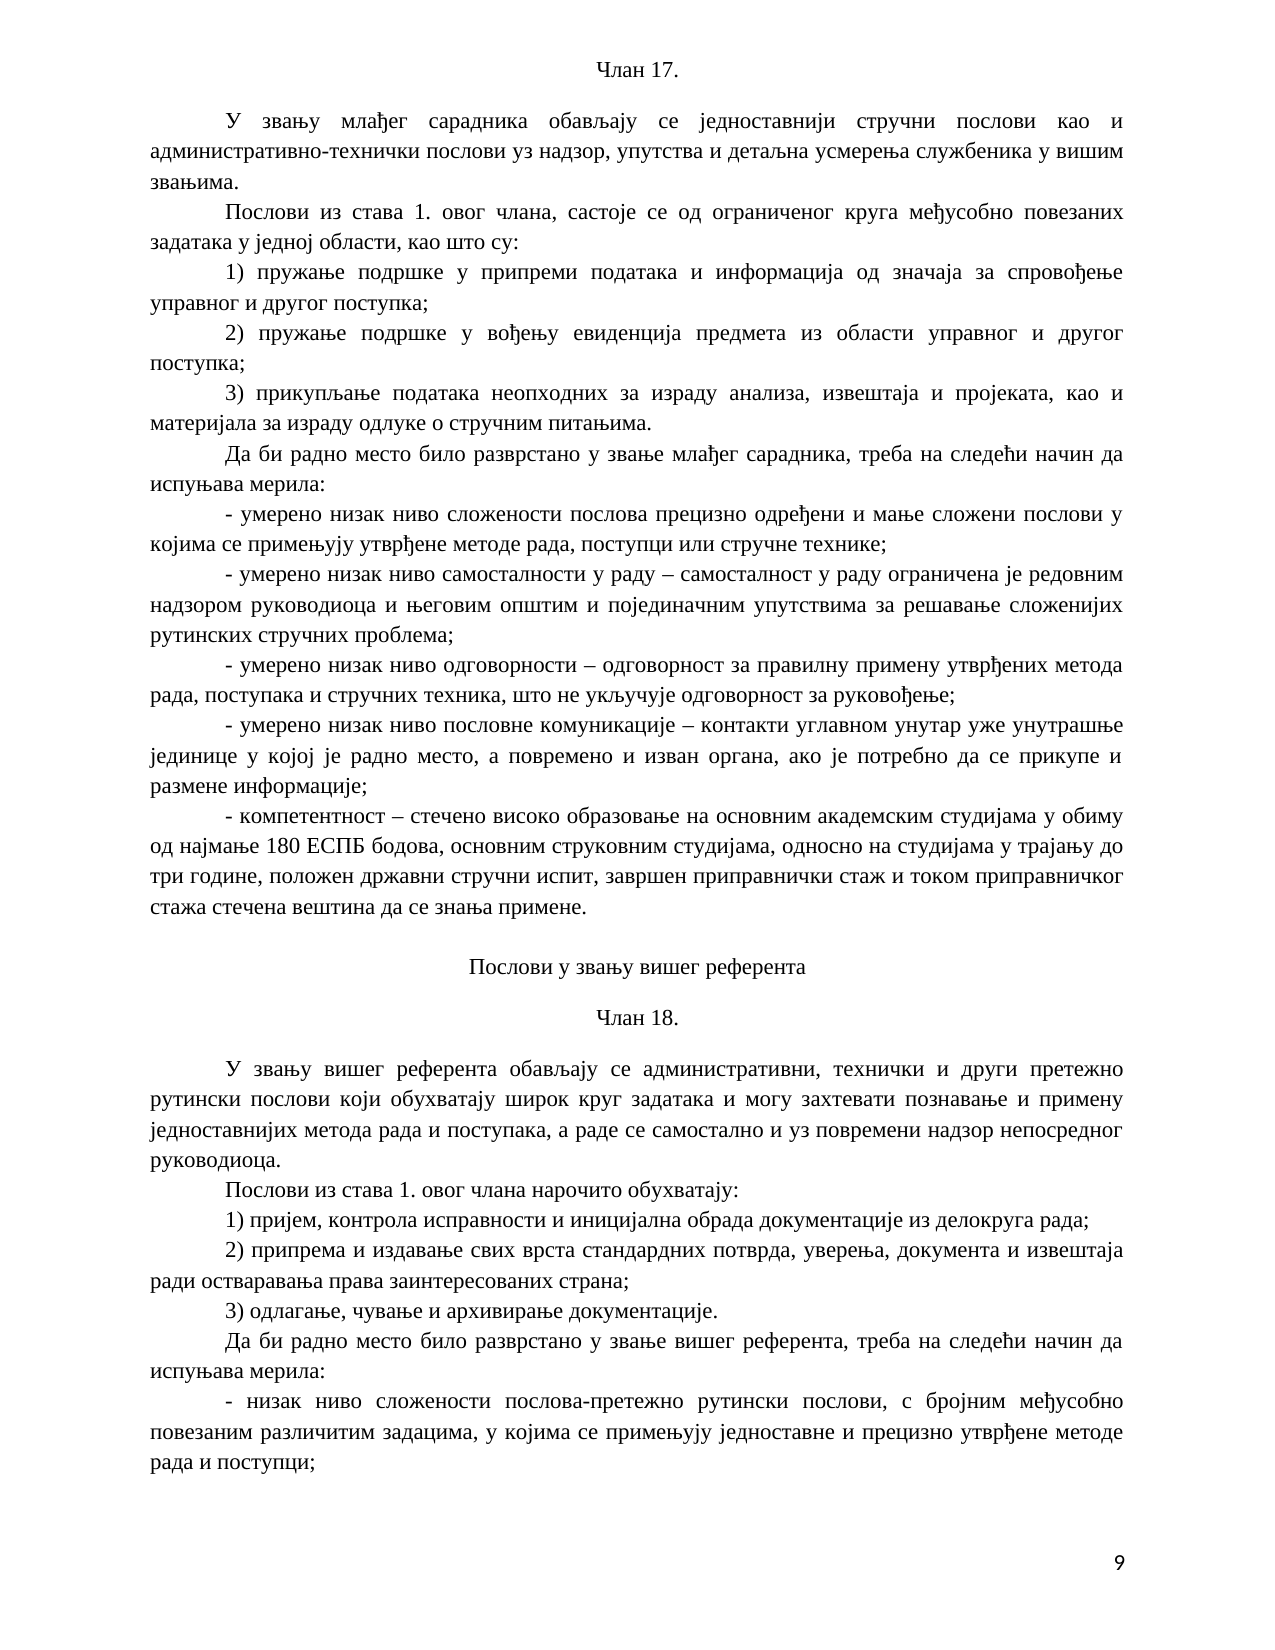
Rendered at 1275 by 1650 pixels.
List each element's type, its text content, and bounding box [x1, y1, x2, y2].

text Послови из става 1. овог члана нарочито обухватају: [150, 1176, 1125, 1202]
text Да би радно место било разврстано у звање млађег сарадника, треба на следећи начин да испуњава мерила: [150, 439, 1125, 496]
text 2) припрема и издавање свих врста стандардних потврда, уверења, документа и извештаја ради остваравања права заинтересованих страна; [150, 1236, 1125, 1293]
text Послови из става 1. овог члана, састоје се од ограниченог круга међусобно повезаних задатака у једној области, као што су: [150, 198, 1125, 254]
text - компетентност – стечено високо образовање на основним академским студијама у обиму од најмање 180 ЕСПБ бодова, основним струковним студијама, односно на студијама у трајању до три године, положен државни стручни испит, завршен приправнички стаж и током приправничког стажа стечена вештина да се знања примене. [150, 802, 1125, 919]
text 1) пријем, контрола исправности и иницијална обрада документације из делокруга рада; [150, 1206, 1125, 1233]
text 3) прикупљање података неопходних за израду анализа, извештаја и пројеката, као и материјала за израду одлуке о стручним питањима. [150, 379, 1125, 436]
text Члан 17. [150, 56, 1125, 83]
text 1) пружање подршке у припреми података и информација од значаја за спровођење управног и другог поступка; [150, 258, 1125, 315]
text Да би радно место било разврстано у звање вишег референта, треба на следећи начин да испуњава мерила: [150, 1327, 1125, 1384]
text Члан 18. [150, 1004, 1125, 1031]
text 3) одлагање, чување и архивирање документације. [150, 1297, 1125, 1323]
text Послови у звању вишег референта [150, 953, 1125, 979]
text - умерено низак ниво сложености послова прецизно одређени и мање сложени послови у којима се примењују утврђене методе рада, поступци или стручне технике; [150, 500, 1125, 557]
text У звању млађег сарадника обављају се једноставнији стручни послови као и административно-технички послови уз надзор, упутства и детаљна усмерења службеника у вишим звањима. [150, 107, 1125, 194]
text - умерено низак ниво одговорности – одговорност за правилну примену утврђених метода рада, поступака и стручних техника, што не укључује одговорност за руковођење; [150, 651, 1125, 708]
text 2) пружање подршке у вођењу евиденција предмета из области управног и другог поступка; [150, 319, 1125, 375]
text У звању вишег референта обављају се административни, технички и други претежно рутински послови који обухватају широк круг задатака и могу захтевати познавање и примену једноставнијих метода рада и поступака, а раде се самостално и уз повремени надзор непосредног руководиоца. [150, 1055, 1125, 1172]
text - умерено низак ниво самосталности у раду – самосталност у раду ограничена је редовним надзором руководиоца и његовим општим и појединачним упутствима за решавање сложенијих рутинских стручних проблема; [150, 560, 1125, 647]
text - умерено низак ниво пословне комуникације – контакти углавном унутар уже унутрашње јединице у којој је радно место, а повремено и изван органа, ако је потребно да се прикупе и размене информације; [150, 711, 1125, 798]
text - низак ниво сложености послова-претежно рутински послови, с бројним међусобно повезаним различитим задацима, у којима се примењују једноставне и прецизно утврђене методе рада и поступци; [150, 1387, 1125, 1474]
